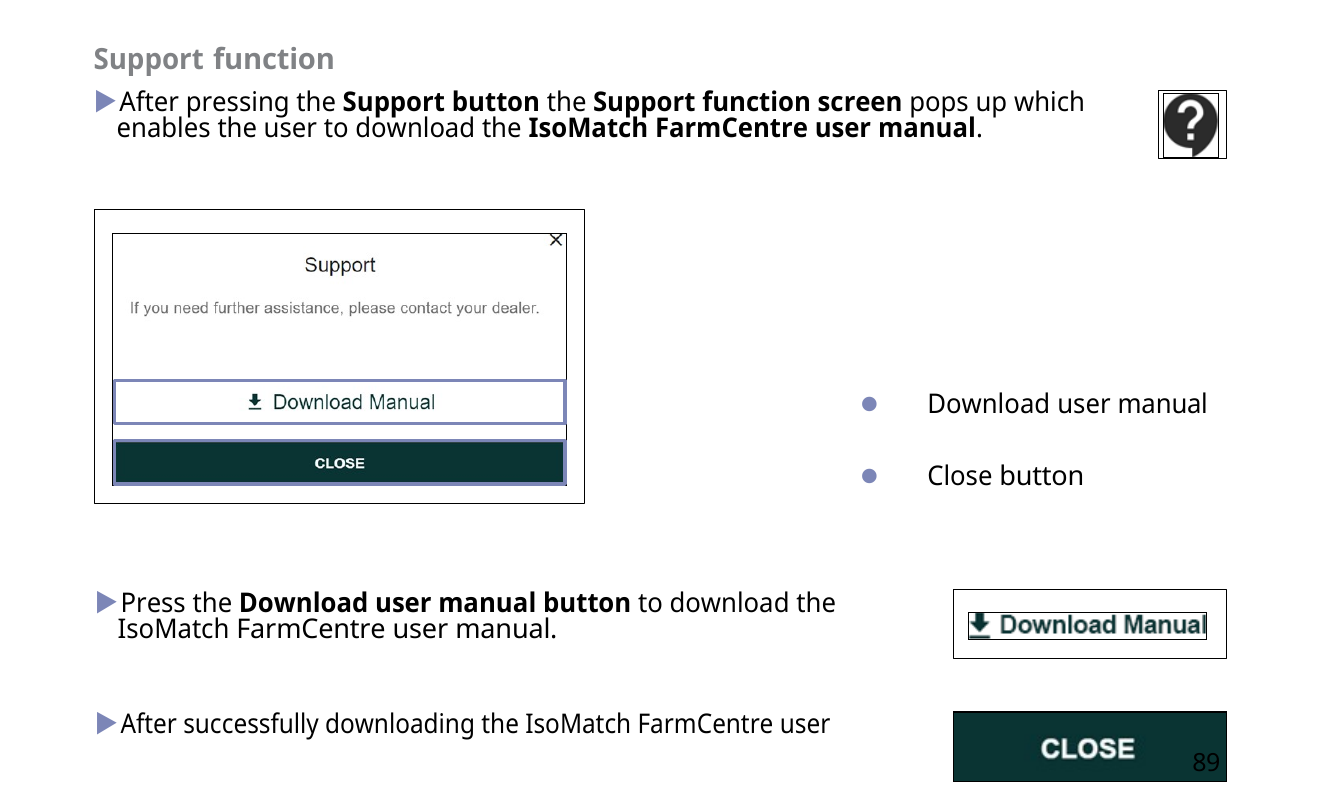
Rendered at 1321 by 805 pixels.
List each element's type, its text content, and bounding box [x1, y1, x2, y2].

list Press the Download user manual button to download the IsoMatch FarmCentre user manual. [94, 589, 897, 647]
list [94, 712, 914, 739]
picture [113, 234, 566, 379]
list Close button [860, 457, 1258, 494]
picture [954, 713, 1226, 781]
list After pressing the Support button the Support function screen pops up which enables the user to download the IsoMatch FarmCentre user manual. [93, 89, 1141, 145]
picture [113, 425, 566, 439]
picture [1164, 94, 1218, 157]
picture [969, 613, 1206, 639]
subtitle Support function [93, 38, 1258, 78]
list Download user manual [860, 384, 1258, 421]
picture [116, 382, 563, 422]
picture [116, 442, 563, 482]
